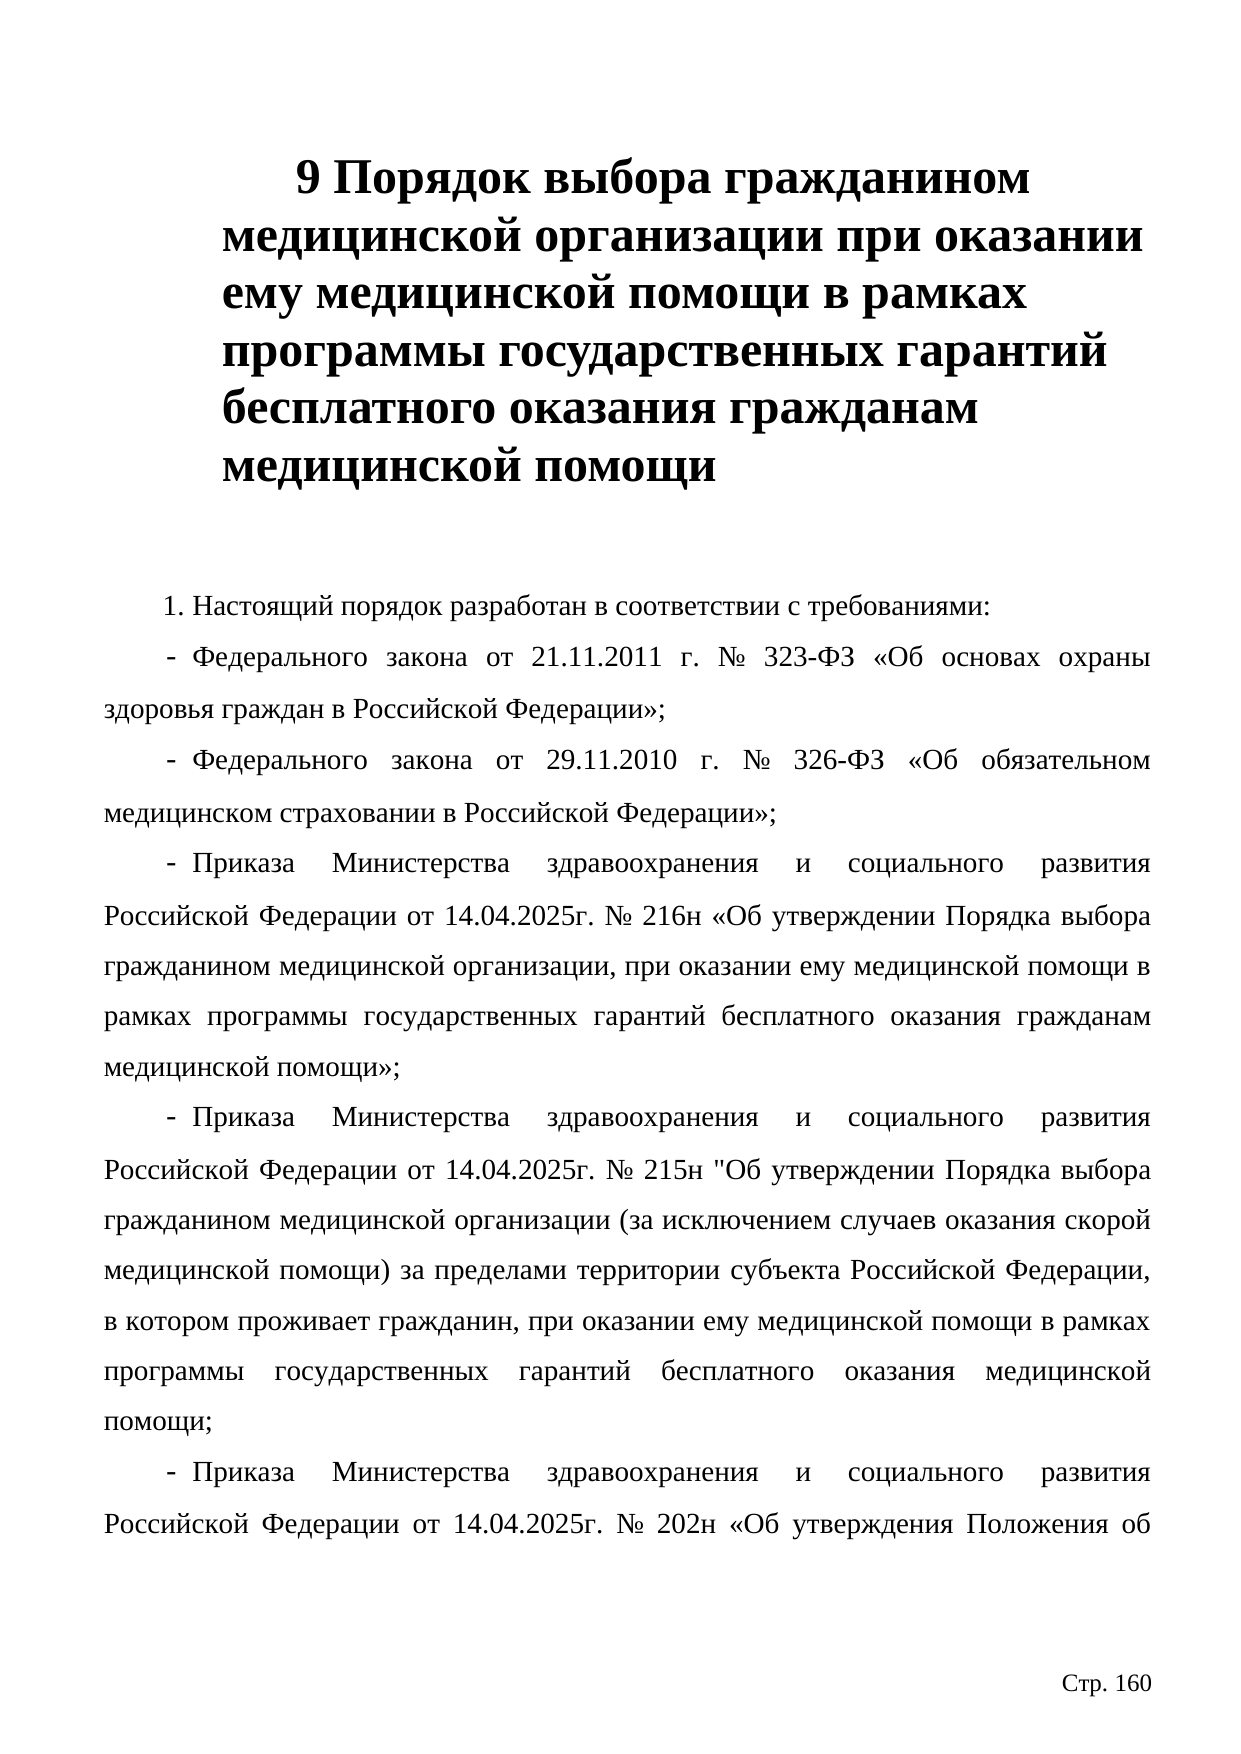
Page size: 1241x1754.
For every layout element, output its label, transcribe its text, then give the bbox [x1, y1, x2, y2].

list Федерального закона от 21.11.2011 г. № 323-ФЗ «Об основах охраны здоровья граждан в Российской Федерации»; [103, 639, 1152, 725]
list Настоящий порядок разработан в соответствии с требованиями: [103, 588, 1152, 622]
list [103, 1454, 1152, 1540]
list Приказа Министерства здравоохранения и социального развития Российской Федерации от 14.04.2025г. № 216н «Об утверждении Порядка выбора гражданином медицинской организации, при оказании ему медицинской помощи в рамках программы государственных гарантий бесплатного оказания гражданам медицинской помощи»; [103, 845, 1152, 1082]
subtitle Порядок выбора гражданином медицинской организации при оказании ему медицинской помощи в рамках программы государственных гарантий бесплатного оказания гражданам медицинской помощи [222, 147, 1152, 492]
list Приказа Министерства здравоохранения и социального развития Российской Федерации от 14.04.2025г. № 215н "Об утверждении Порядка выбора гражданином медицинской организации (за исключением случаев оказания скорой медицинской помощи) за пределами территории субъекта Российской Федерации, в котором проживает гражданин, при оказании ему медицинской помощи в рамках программы государственных гарантий бесплатного оказания медицинской помощи; [103, 1099, 1152, 1437]
list Федерального закона от 29.11.2010 г. № 326-ФЗ «Об обязательном медицинском страховании в Российской Федерации»; [103, 742, 1152, 828]
